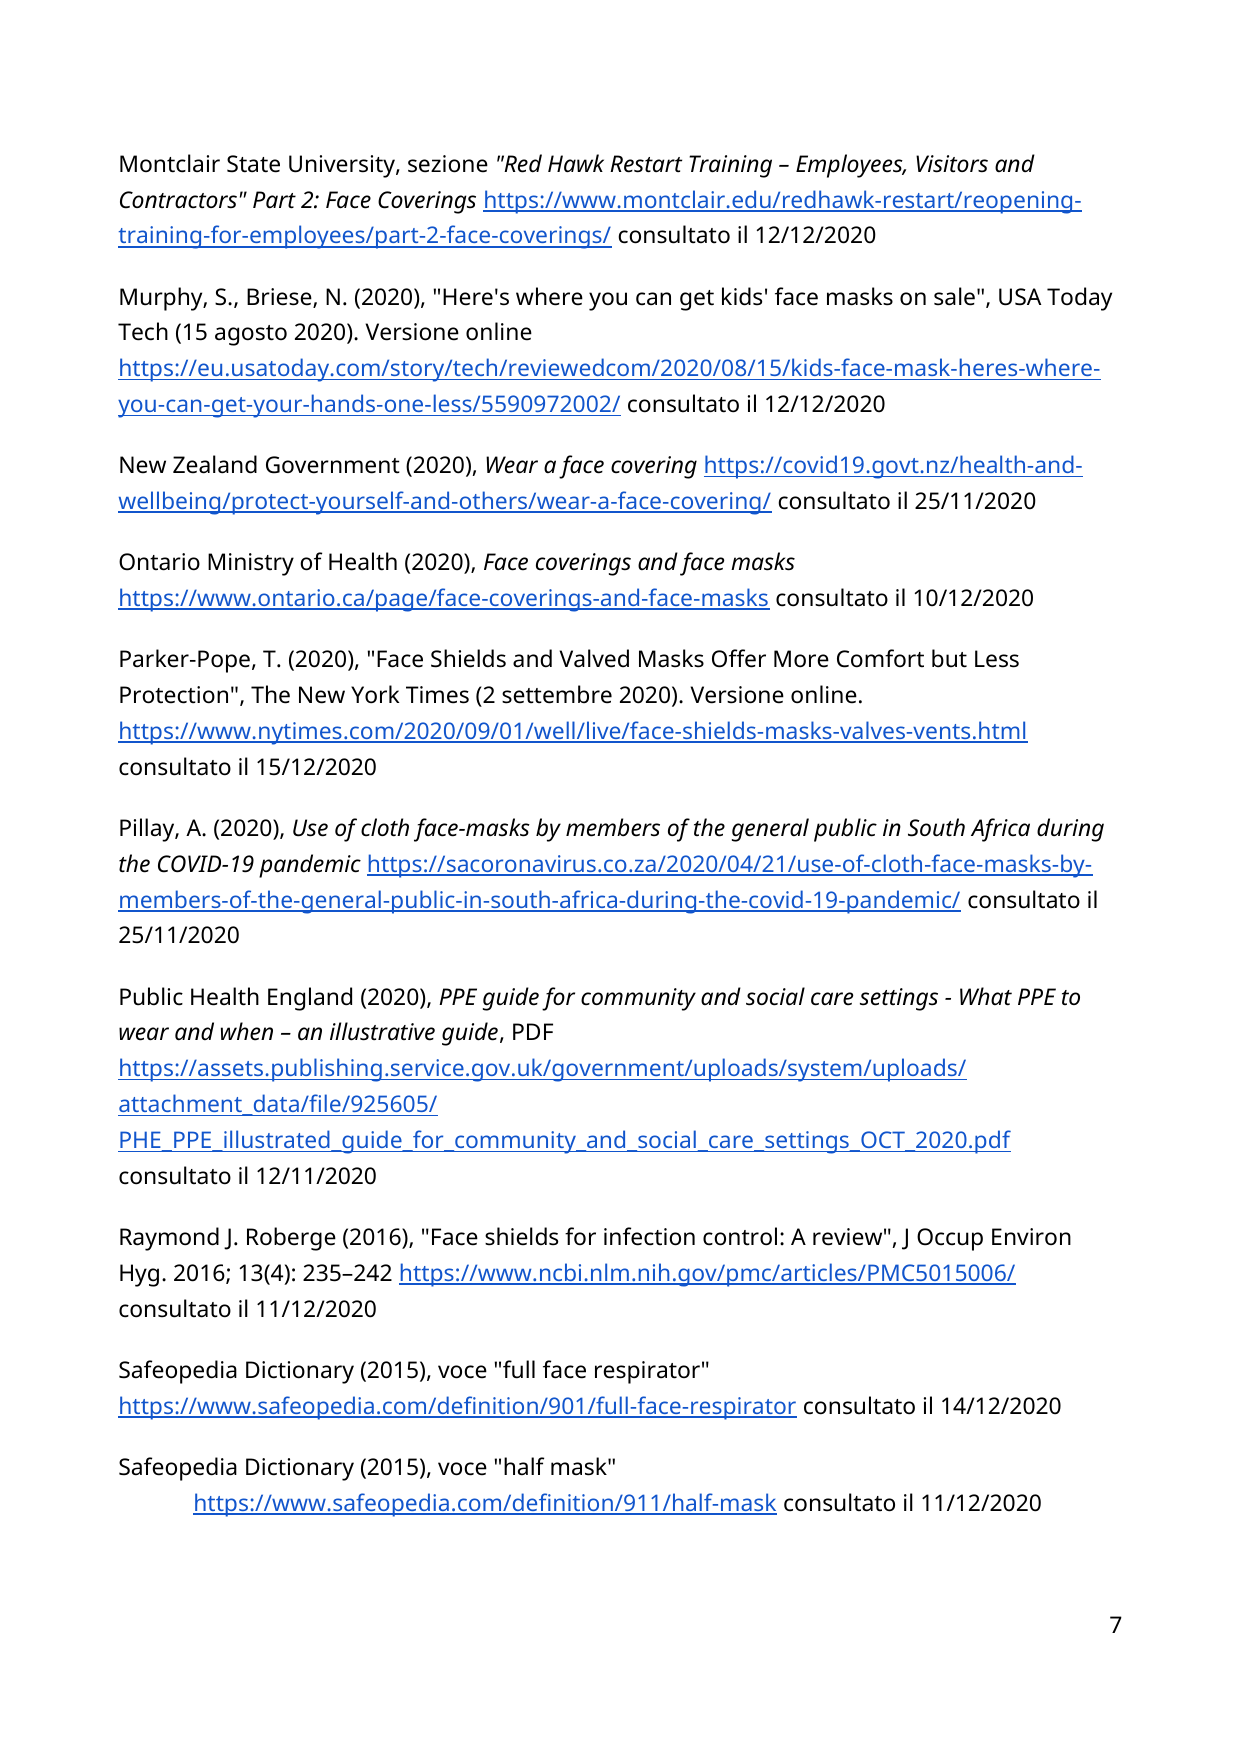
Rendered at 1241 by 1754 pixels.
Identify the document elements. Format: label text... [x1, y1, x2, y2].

text Pillay, A. (2020), Use of cloth face-masks by members of the general public in South Africa during the COVID-19 pandemic https://sacoronavirus.co.za/2020/04/21/use-of-cloth-face-masks-by-members-of-the-general-public-in-south-africa-during-the-covid-19-pandemic/ consultato il 25/11/2020 [118, 812, 1122, 951]
text Montclair State University, sezione "Red Hawk Restart Training – Employees, Visitors and Contractors" Part 2: Face Coverings https://www.montclair.edu/redhawk-restart/reopening-training-for-employees/part-2-face-coverings/ consultato il 12/12/2020 [118, 148, 1122, 251]
text New Zealand Government (2020), Wear a face covering https://covid19.govt.nz/health-and-wellbeing/protect-yourself-and-others/wear-a-face-covering/ consultato il 25/11/2020 [118, 449, 1122, 516]
text Public Health England (2020), PPE guide for community and social care settings - What PPE to wear and when – an illustrative guide, PDF https://assets.publishing.service.gov.uk/government/uploads/system/uploads/attachment_data/file/925605/PHE_PPE_illustrated_guide_for_community_and_social_care_settings_OCT_2020.pdf consultato il 12/11/2020 [118, 980, 1122, 1191]
text Raymond J. Roberge (2016), "Face shields for infection control: A review", J Occup Environ Hyg. 2016; 13(4): 235–242 https://www.ncbi.nlm.nih.gov/pmc/articles/PMC5015006/ consultato il 11/12/2020 [118, 1221, 1122, 1324]
text Ontario Ministry of Health (2020), Face coverings and face masks https://www.ontario.ca/page/face-coverings-and-face-masks consultato il 10/12/2020 [118, 546, 1122, 613]
text Murphy, S., Briese, N. (2020), "Here's where you can get kids' face masks on sale", USA Today Tech (15 agosto 2020). Versione online https://eu.usatoday.com/story/tech/reviewedcom/2020/08/15/kids-face-mask-heres-where-you-can-get-your-hands-one-less/5590972002/ consultato il 12/12/2020 [118, 280, 1122, 419]
text Parker-Pope, T. (2020), "Face Shields and Valved Masks Offer More Comfort but Less Protection", The New York Times (2 settembre 2020). Versione online. https://www.nytimes.com/2020/09/01/well/live/face-shields-masks-valves-vents.html consultato il 15/12/2020 [118, 643, 1122, 782]
text Safeopedia Dictionary (2015), voce "full face respirator" https://www.safeopedia.com/definition/901/full-face-respirator consultato il 14/12/2020 [118, 1354, 1122, 1421]
text Safeopedia Dictionary (2015), voce "half mask" https://www.safeopedia.com/definition/911/half-mask consultato il 11/12/2020 [118, 1451, 1122, 1518]
